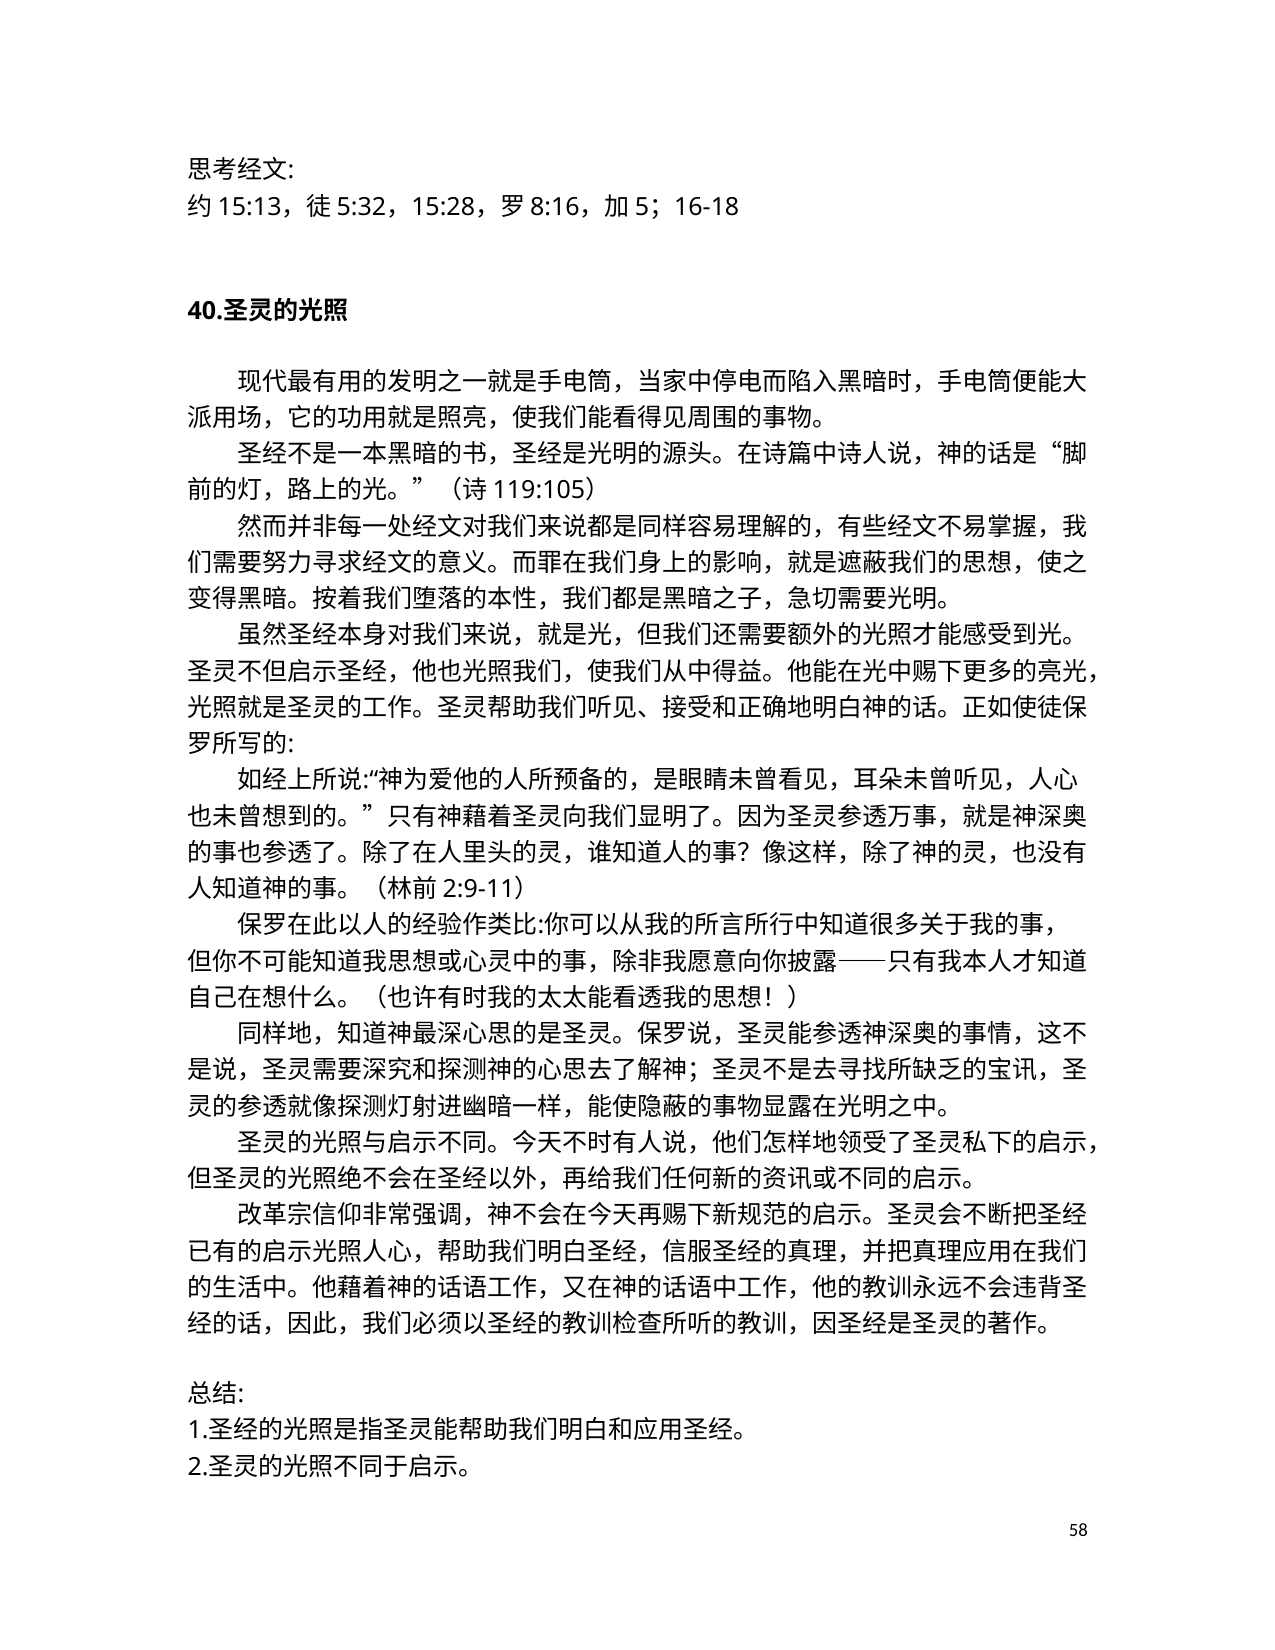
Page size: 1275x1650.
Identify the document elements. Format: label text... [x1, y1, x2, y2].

text 圣经不是一本黑暗的书，圣经是光明的源头。在诗篇中诗人说，神的话是“脚前的灯，路上的光。”（诗119:105） [187, 433, 1087, 506]
text 现代最有用的发明之一就是手电筒，当家中停电而陷入黑暗时，手电筒便能大派用场，它的功用就是照亮，使我们能看得见周围的事物。 [187, 361, 1087, 433]
text 40.圣灵的光照 [187, 291, 1087, 327]
text 保罗在此以人的经验作类比:你可以从我的所言所行中知道很多关于我的事，但你不可能知道我思想或心灵中的事，除非我愿意向你披露——只有我本人才知道自己在想什么。（也许有时我的太太能看透我的思想！） [187, 905, 1087, 1013]
text 然而并非每一处经文对我们来说都是同样容易理解的，有些经文不易掌握，我们需要努力寻求经文的意义。而罪在我们身上的影响，就是遮蔽我们的思想，使之变得黑暗。按着我们堕落的本性，我们都是黑暗之子，急切需要光明。 [187, 506, 1087, 615]
text 改革宗信仰非常强调，神不会在今天再赐下新规范的启示。圣灵会不断把圣经已有的启示光照人心，帮助我们明白圣经，信服圣经的真理，并把真理应用在我们的生活中。他藉着神的话语工作，又在神的话语中工作，他的教训永远不会违背圣经的话，因此，我们必须以圣经的教训检查所听的教训，因圣经是圣灵的著作。 [187, 1195, 1087, 1340]
text 虽然圣经本身对我们来说，就是光，但我们还需要额外的光照才能感受到光。圣灵不但启示圣经，他也光照我们，使我们从中得益。他能在光中赐下更多的亮光，光照就是圣灵的工作。圣灵帮助我们听见、接受和正确地明白神的话。正如使徒保罗所写的: [187, 615, 1087, 760]
text 2.圣灵的光照不同于启示。 [187, 1446, 1087, 1482]
text 1.圣经的光照是指圣灵能帮助我们明白和应用圣经。 [187, 1410, 1087, 1446]
text 同样地，知道神最深心思的是圣灵。保罗说，圣灵能参透神深奥的事情，这不是说，圣灵需要深究和探测神的心思去了解神；圣灵不是去寻找所缺乏的宝讯，圣灵的参透就像探测灯射进幽暗一样，能使隐蔽的事物显露在光明之中。 [187, 1013, 1087, 1122]
text 如经上所说:“神为爱他的人所预备的，是眼睛未曾看见，耳朵未曾听见，人心也未曾想到的。”只有神藉着圣灵向我们显明了。因为圣灵参透万事，就是神深奥的事也参透了。除了在人里头的灵，谁知道人的事？像这样，除了神的灵，也没有人知道神的事。（林前2:9-11） [187, 760, 1087, 905]
text 圣灵的光照与启示不同。今天不时有人说，他们怎样地领受了圣灵私下的启示，但圣灵的光照绝不会在圣经以外，再给我们任何新的资讯或不同的启示。 [187, 1122, 1087, 1195]
text 思考经文: [187, 150, 1087, 186]
text 约15:13，徒5:32，15:28，罗8:16，加5；16-18 [187, 186, 1087, 222]
text 总结: [187, 1374, 1087, 1410]
